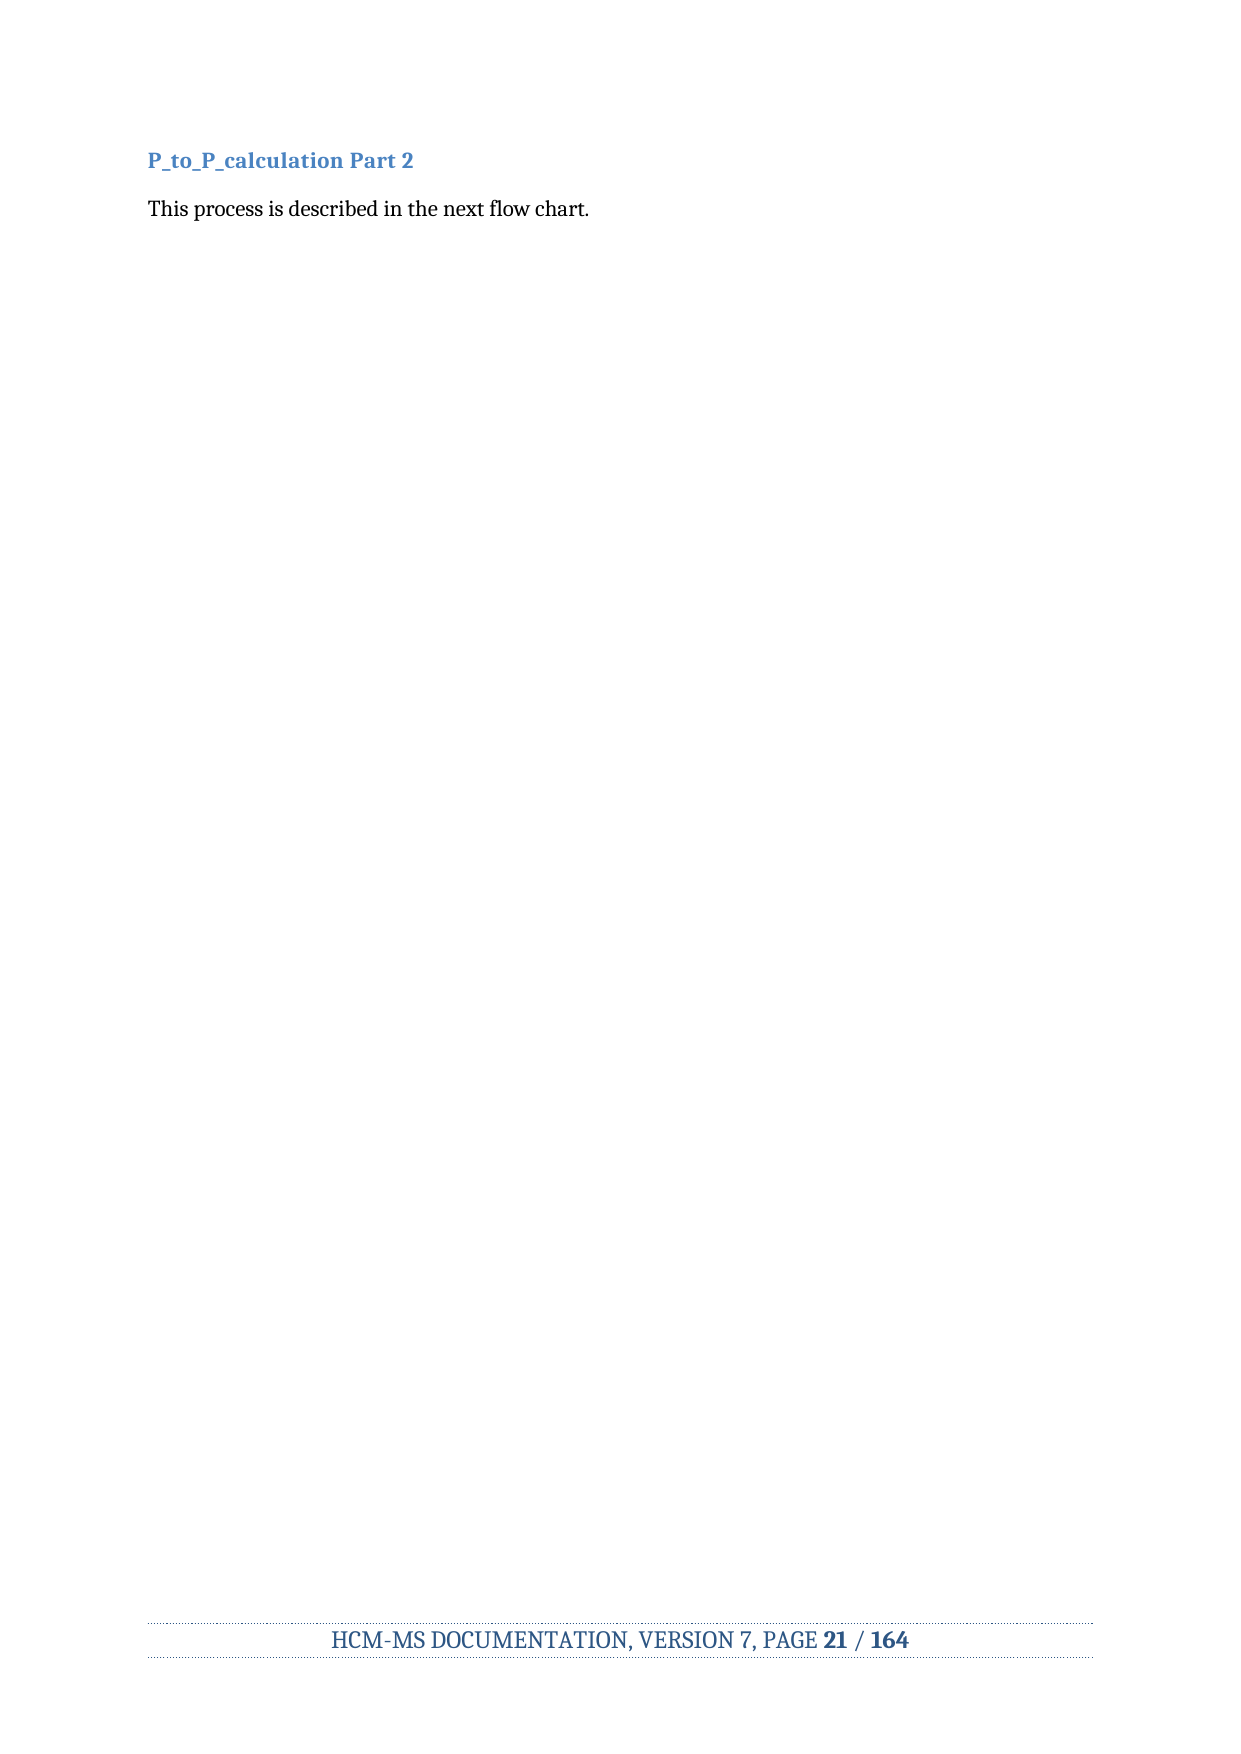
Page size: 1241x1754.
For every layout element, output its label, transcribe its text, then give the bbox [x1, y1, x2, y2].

text P_to_P_calculation Part 2 [148, 148, 1093, 174]
text This process is described in the next flow chart. [148, 196, 1093, 222]
